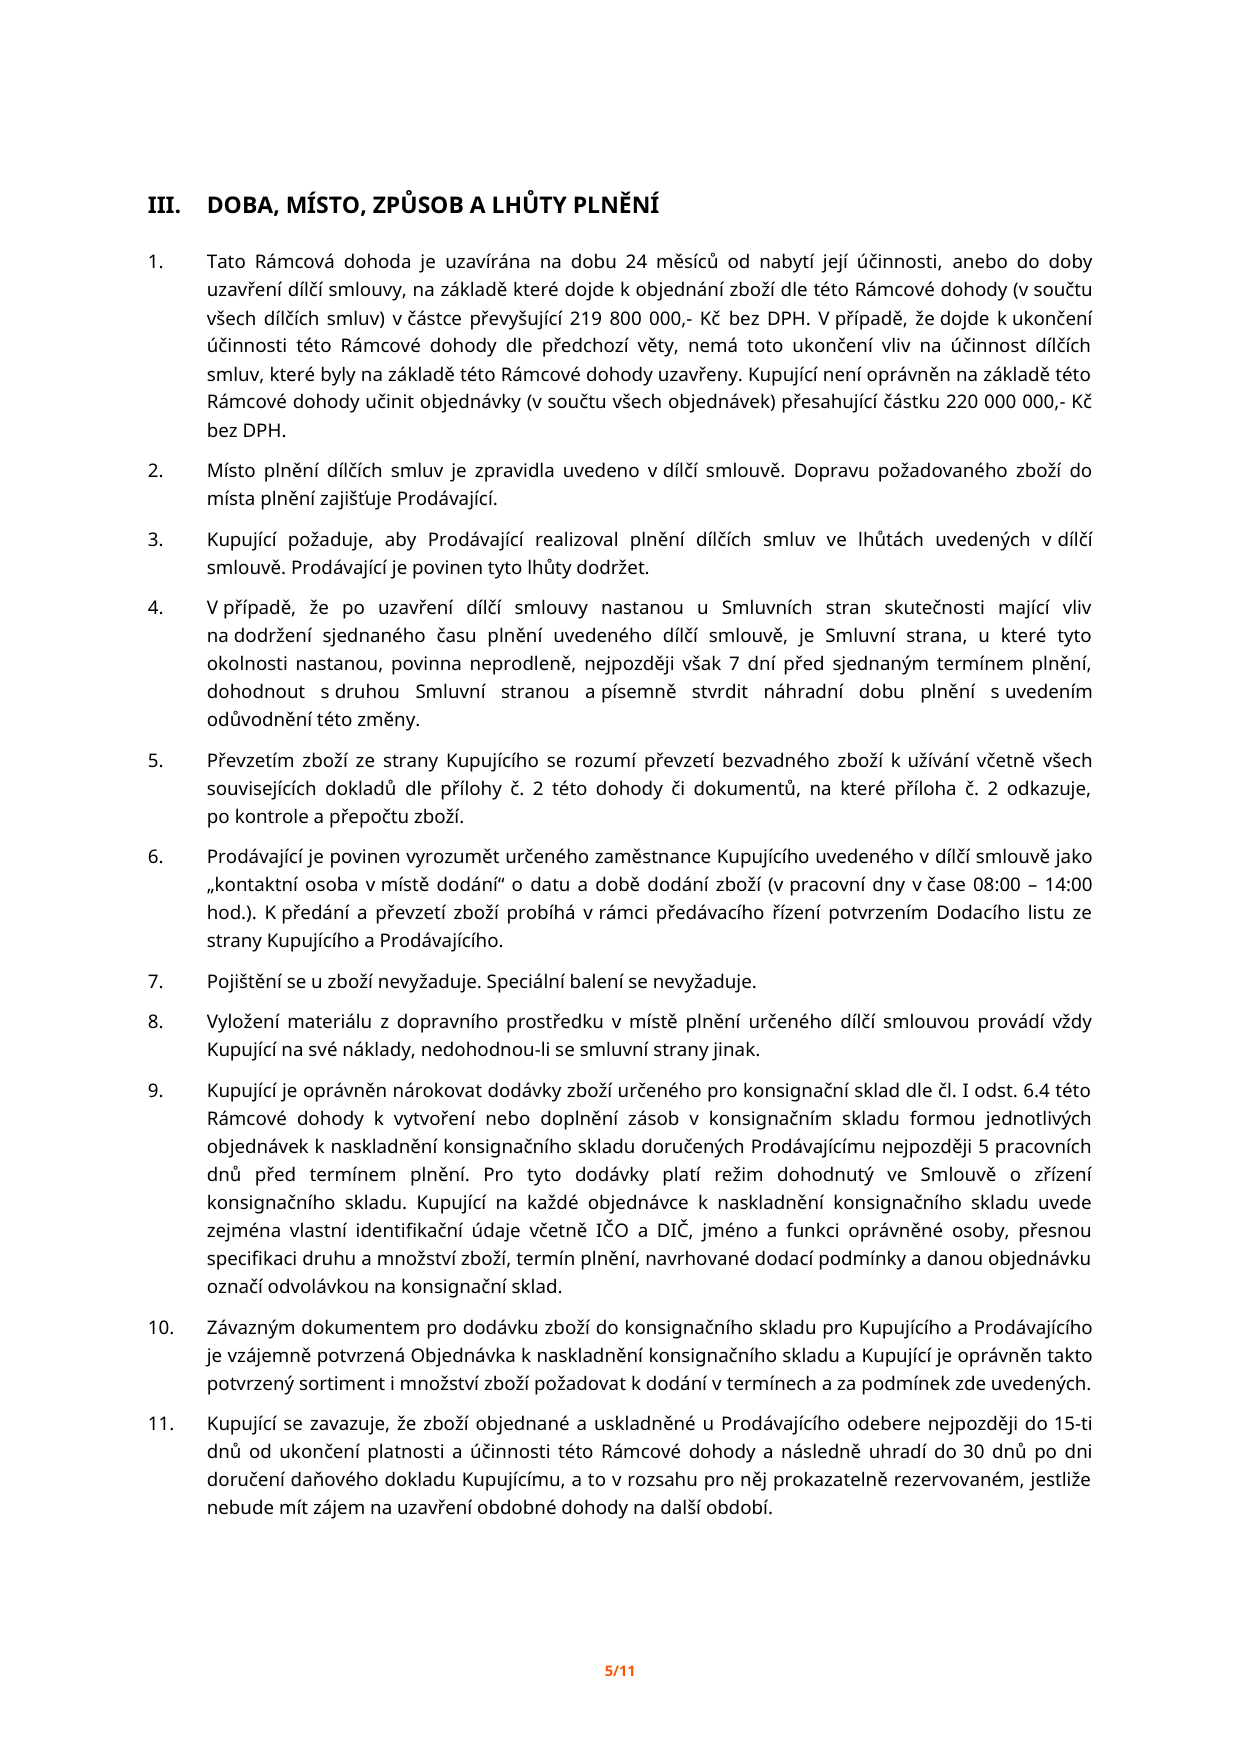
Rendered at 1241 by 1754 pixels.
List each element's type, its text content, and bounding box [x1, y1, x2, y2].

list Tato Rámcová dohoda je uzavírána na dobu 24 měsíců od nabytí její účinnosti, anebo do doby uzavření dílčí smlouvy, na základě které dojde k objednání zboží dle této Rámcové dohody (v součtu všech dílčích smluv) v částce převyšující 219 800 000,- Kč bez DPH. V případě, že dojde k ukončení účinnosti této Rámcové dohody dle předchozí věty, nemá toto ukončení vliv na účinnost dílčích smluv, které byly na základě této Rámcové dohody uzavřeny. Kupující není oprávněn na základě této Rámcové dohody učinit objednávky (v součtu všech objednávek) přesahující částku 220 000 000,- Kč bez DPH. [148, 249, 1093, 442]
text DOBA, MÍSTO, ZPŮSOB A LHŮTY PLNĚNÍ [148, 189, 1093, 221]
text Vyložení materiálu z dopravního prostředku v místě plnění určeného dílčí smlouvou provádí vždy Kupující na své náklady, nedohodnou-li se smluvní strany jinak. [148, 1009, 1093, 1062]
text Prodávající je povinen vyrozumět určeného zaměstnance Kupujícího uvedeného v dílčí smlouvě jako „kontaktní osoba v místě dodání“ o datu a době dodání zboží (v pracovní dny v čase 08:00 – 14:00 hod.). K předání a převzetí zboží probíhá v rámci předávacího řízení potvrzením Dodacího listu ze strany Kupujícího a Prodávajícího. [148, 844, 1093, 953]
list Místo plnění dílčích smluv je zpravidla uvedeno v dílčí smlouvě. Dopravu požadovaného zboží do místa plnění zajišťuje Prodávající. [148, 457, 1093, 511]
text Závazným dokumentem pro dodávku zboží do konsignačního skladu pro Kupujícího a Prodávajícího je vzájemně potvrzená Objednávka k naskladnění konsignačního skladu a Kupující je oprávněn takto potvrzený sortiment i množství zboží požadovat k dodání v termínech a za podmínek zde uvedených. [148, 1314, 1093, 1396]
text Kupující požaduje, aby Prodávající realizoval plnění dílčích smluv ve lhůtách uvedených v dílčí smlouvě. Prodávající je povinen tyto lhůty dodržet. [148, 526, 1093, 579]
text V případě, že po uzavření dílčí smlouvy nastanou u Smluvních stran skutečnosti mající vliv na dodržení sjednaného času plnění uvedeného dílčí smlouvě, je Smluvní strana, u které tyto okolnosti nastanou, povinna neprodleně, nejpozději však 7 dní před sjednaným termínem plnění, dohodnout s druhou Smluvní stranou a písemně stvrdit náhradní dobu plnění s uvedením odůvodnění této změny. [148, 594, 1093, 732]
text Pojištění se u zboží nevyžaduje. Speciální balení se nevyžaduje. [148, 968, 1093, 994]
text Kupující se zavazuje, že zboží objednané a uskladněné u Prodávajícího odebere nejpozději do 15-ti dnů od ukončení platnosti a účinnosti této Rámcové dohody a následně uhradí do 30 dnů po dni doručení daňového dokladu Kupujícímu, a to v rozsahu pro něj prokazatelně rezervovaném, jestliže nebude mít zájem na uzavření obdobné dohody na další období. [148, 1411, 1093, 1520]
text Převzetím zboží ze strany Kupujícího se rozumí převzetí bezvadného zboží k užívání včetně všech souvisejících dokladů dle přílohy č. 2 této dohody či dokumentů, na které příloha č. 2 odkazuje, po kontrole a přepočtu zboží. [148, 747, 1093, 829]
text Kupující je oprávněn nárokovat dodávky zboží určeného pro konsignační sklad dle čl. I odst. 6.4 této Rámcové dohody k vytvoření nebo doplnění zásob v konsignačním skladu formou jednotlivých objednávek k naskladnění konsignačního skladu doručených Prodávajícímu nejpozději 5 pracovních dnů před termínem plnění. Pro tyto dodávky platí režim dohodnutý ve Smlouvě o zřízení konsignačního skladu. Kupující na každé objednávce k naskladnění konsignačního skladu uvede zejména vlastní identifikační údaje včetně IČO a DIČ, jméno a funkci oprávněné osoby, přesnou specifikaci druhu a množství zboží, termín plnění, navrhované dodací podmínky a danou objednávku označí odvolávkou na konsignační sklad. [148, 1077, 1093, 1299]
